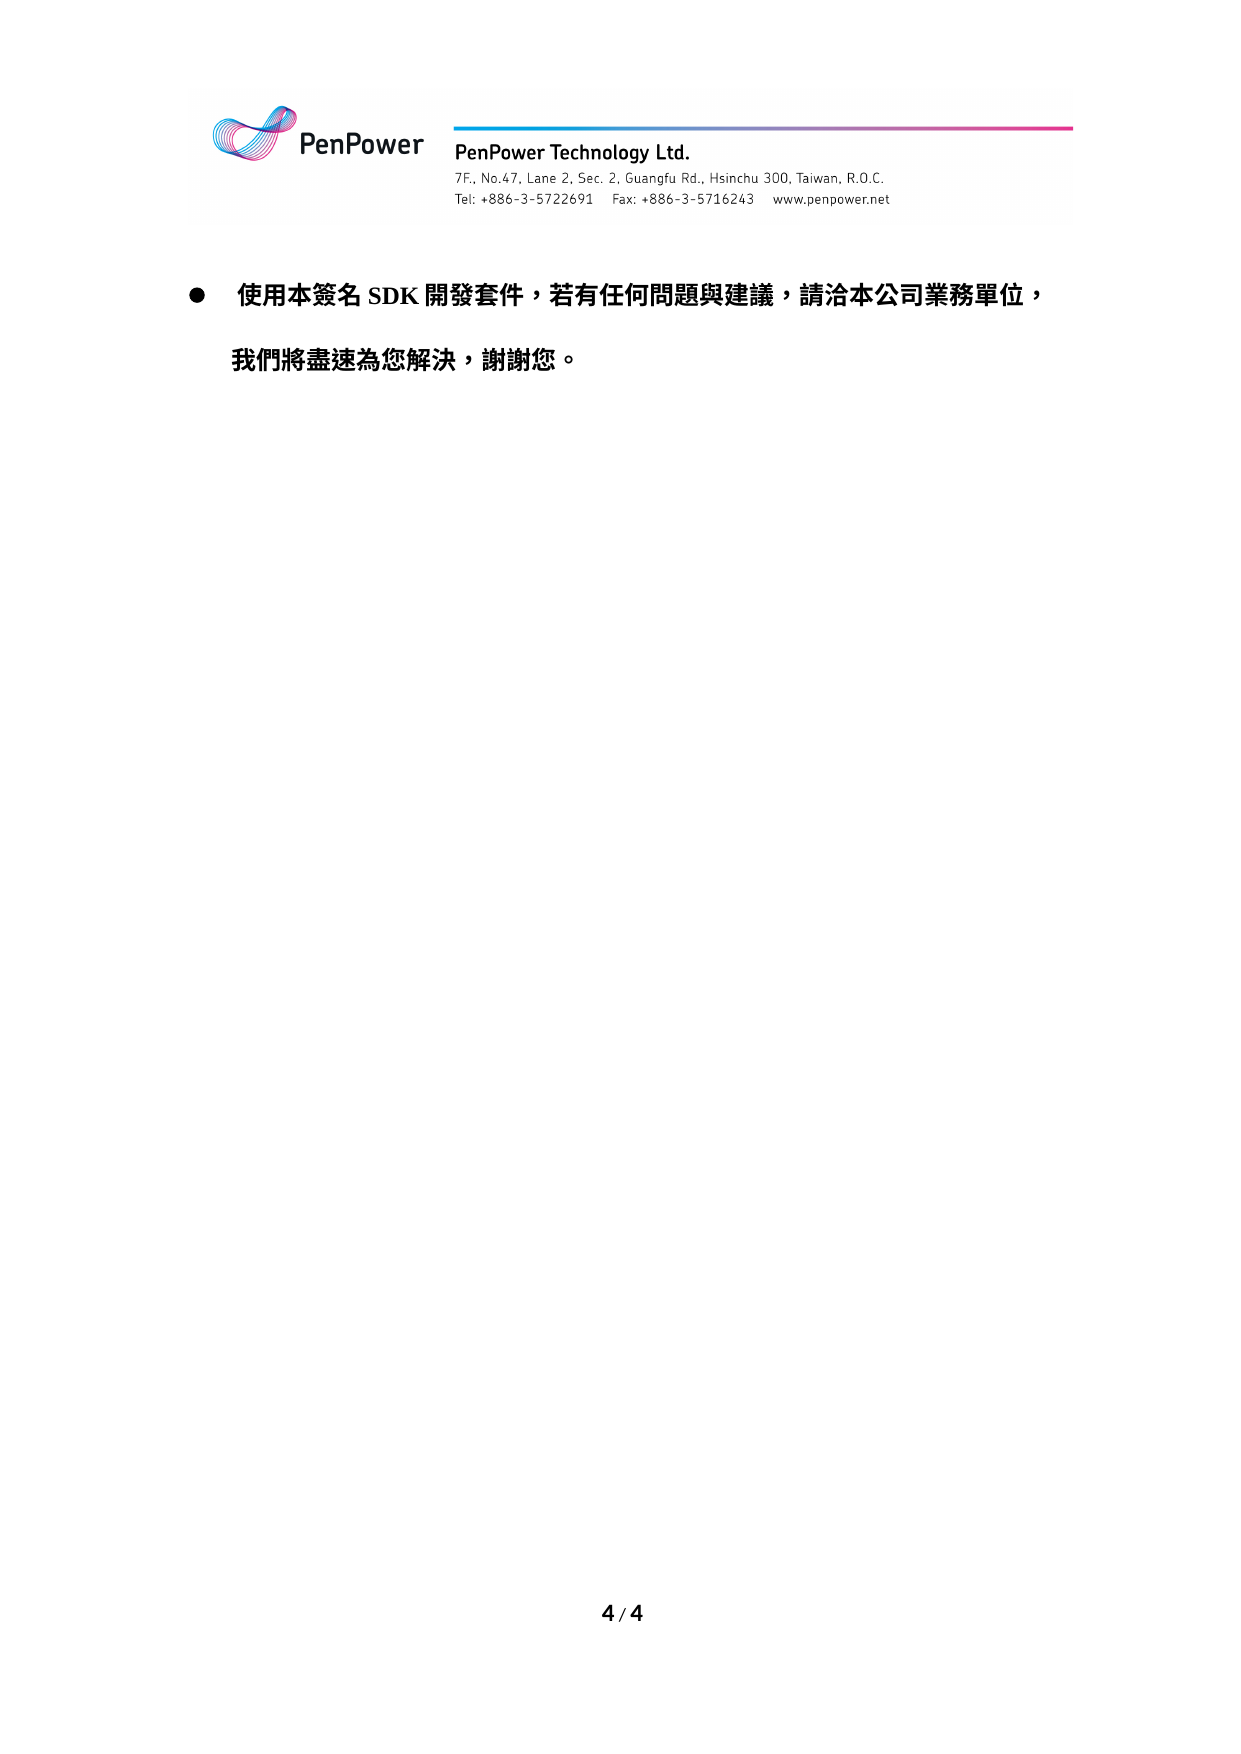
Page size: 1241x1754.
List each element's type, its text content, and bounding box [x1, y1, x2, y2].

list 使用本簽名SDK開發套件，若有任何問題與建議，請洽本公司業務單位， [187, 261, 1053, 326]
picture [187, 88, 1074, 225]
text 我們將盡速為您解決，謝謝您。 [187, 326, 1053, 391]
